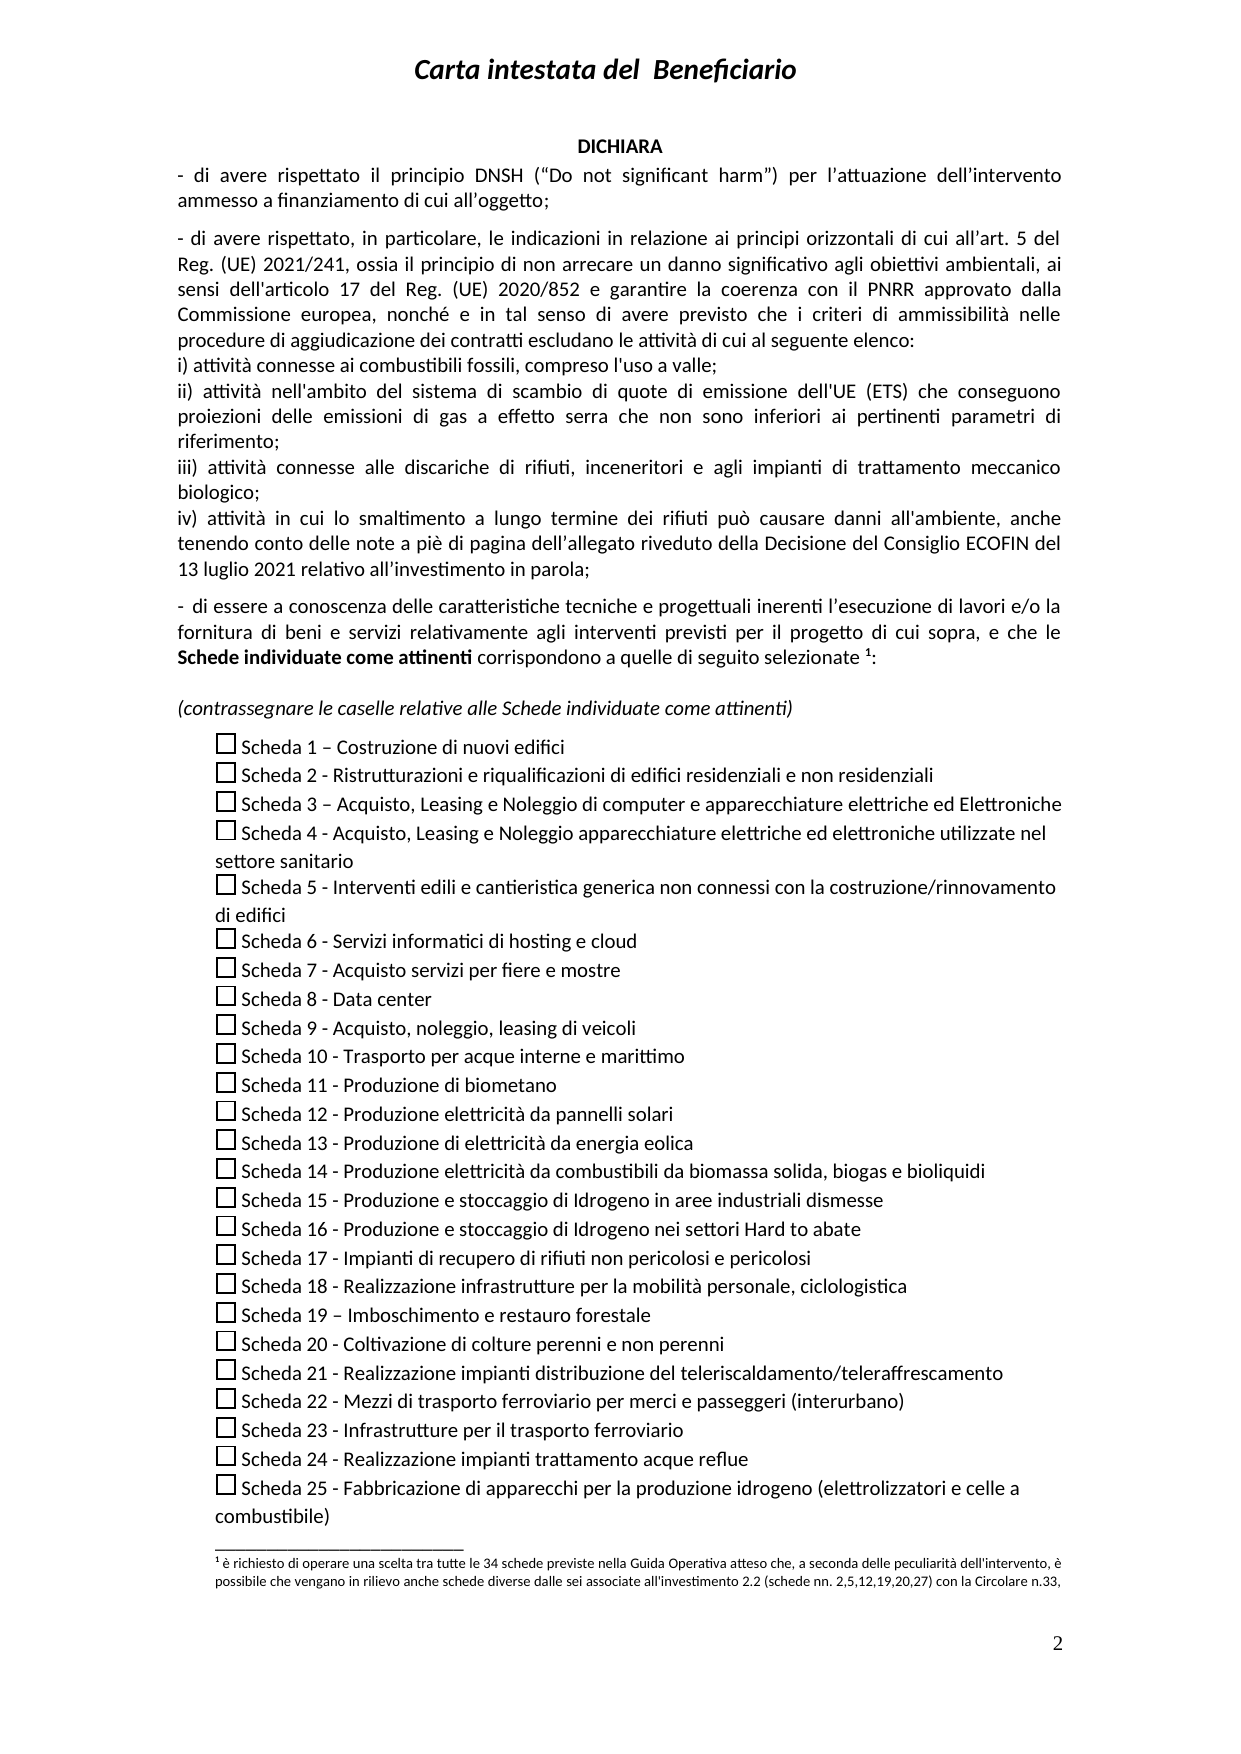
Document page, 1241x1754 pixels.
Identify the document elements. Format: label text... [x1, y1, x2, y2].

text ii) attività nell'ambito del sistema di scambio di quote di emissione dell'UE (ETS) che conseguono proiezioni delle emissioni di gas a effetto serra che non sono inferiori ai pertinenti parametri di riferimento; [177, 378, 1063, 454]
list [215, 1554, 1063, 1589]
list Scheda 10 - Trasporto per acque interne e marittimo [215, 1043, 1063, 1072]
list Scheda 20 - Coltivazione di colture perenni e non perenni [215, 1331, 1063, 1359]
text - di avere rispettato il principio DNSH (“Do not significant harm”) per l’attuazione dell’intervento ammesso a finanziamento di cui all’oggetto; [177, 162, 1063, 213]
list Scheda 15 - Produzione e stoccaggio di Idrogeno in aree industriali dismesse [215, 1187, 1063, 1216]
list Scheda 22 - Mezzi di trasporto ferroviario per merci e passeggeri (interurbano) [215, 1388, 1063, 1417]
list Scheda 25 - Fabbricazione di apparecchi per la produzione idrogeno (elettrolizzatori e celle a combustibile) [215, 1474, 1063, 1528]
text i) attività connesse ai combustibili fossili, compreso l'uso a valle; [177, 352, 1063, 378]
list Scheda 7 - Acquisto servizi per fiere e mostre [215, 957, 1063, 986]
list Scheda 21 - Realizzazione impianti distribuzione del teleriscaldamento/teleraffrescamento [215, 1359, 1063, 1388]
list Scheda 18 - Realizzazione infrastrutture per la mobilità personale, ciclologistica [215, 1273, 1063, 1302]
list Scheda 9 - Acquisto, noleggio, leasing di veicoli [215, 1014, 1063, 1043]
list Scheda 2 - Ristrutturazioni e riqualificazioni di edifici residenziali e non residenziali [215, 762, 1063, 791]
list Scheda 14 - Produzione elettricità da combustibili da biomassa solida, biogas e bioliquidi [215, 1158, 1063, 1187]
list Scheda 1 – Costruzione di nuovi edifici [215, 733, 1063, 762]
list Scheda 12 - Produzione elettricità da pannelli solari [215, 1101, 1063, 1129]
list Scheda 3 – Acquisto, Leasing e Noleggio di computer e apparecchiature elettriche ed Elettroniche [215, 791, 1063, 820]
list Scheda 5 - Interventi edili e cantieristica generica non connessi con la costruzione/rinnovamento di edifici [215, 874, 1063, 928]
list Scheda 13 - Produzione di elettricità da energia eolica [215, 1129, 1063, 1158]
text - di avere rispettato, in particolare, le indicazioni in relazione ai principi orizzontali di cui all’art. 5 del Reg. (UE) 2021/241, ossia il principio di non arrecare un danno significativo agli obiettivi ambientali, ai sensi dell'articolo 17 del Reg. (UE) 2020/852 e garantire la coerenza con il PNRR approvato dalla Commissione europea, nonché e in tal senso di avere previsto che i criteri di ammissibilità nelle procedure di aggiudicazione dei contratti escludano le attività di cui al seguente elenco: [177, 225, 1063, 352]
list Scheda 6 - Servizi informatici di hosting e cloud [215, 928, 1063, 957]
list Scheda 8 - Data center [215, 986, 1063, 1014]
text (contrassegnare le caselle relative alle Schede individuate come attinenti) [177, 695, 1063, 721]
list Scheda 16 - Produzione e stoccaggio di Idrogeno nei settori Hard to abate [215, 1216, 1063, 1244]
text iii) attività connesse alle discariche di rifiuti, inceneritori e agli impianti di trattamento meccanico biologico; [177, 454, 1063, 505]
list Scheda 19 – Imboschimento e restauro forestale [215, 1302, 1063, 1331]
list Scheda 23 - Infrastrutture per il trasporto ferroviario [215, 1417, 1063, 1446]
list di essere a conoscenza delle caratteristiche tecniche e progettuali inerenti l’esecuzione di lavori e/o la fornitura di beni e servizi relativamente agli interventi previsti per il progetto di cui sopra, e che le Schede individuate come attinenti corrispondono a quelle di seguito selezionate 1: [177, 594, 1063, 670]
list Scheda 17 - Impianti di recupero di rifiuti non pericolosi e pericolosi [215, 1244, 1063, 1273]
list Scheda 4 - Acquisto, Leasing e Noleggio apparecchiature elettriche ed elettroniche utilizzate nel settore sanitario [215, 820, 1063, 874]
text DICHIARA [177, 133, 1063, 158]
list Scheda 24 - Realizzazione impianti trattamento acque reflue [215, 1446, 1063, 1474]
list Scheda 11 - Produzione di biometano [215, 1072, 1063, 1101]
text iv) attività in cui lo smaltimento a lungo termine dei rifiuti può causare danni all'ambiente, anche tenendo conto delle note a piè di pagina dell’allegato riveduto della Decisione del Consiglio ECOFIN del 13 luglio 2021 relativo all’investimento in parola; [177, 505, 1063, 581]
list ________________________ [215, 1528, 1063, 1554]
